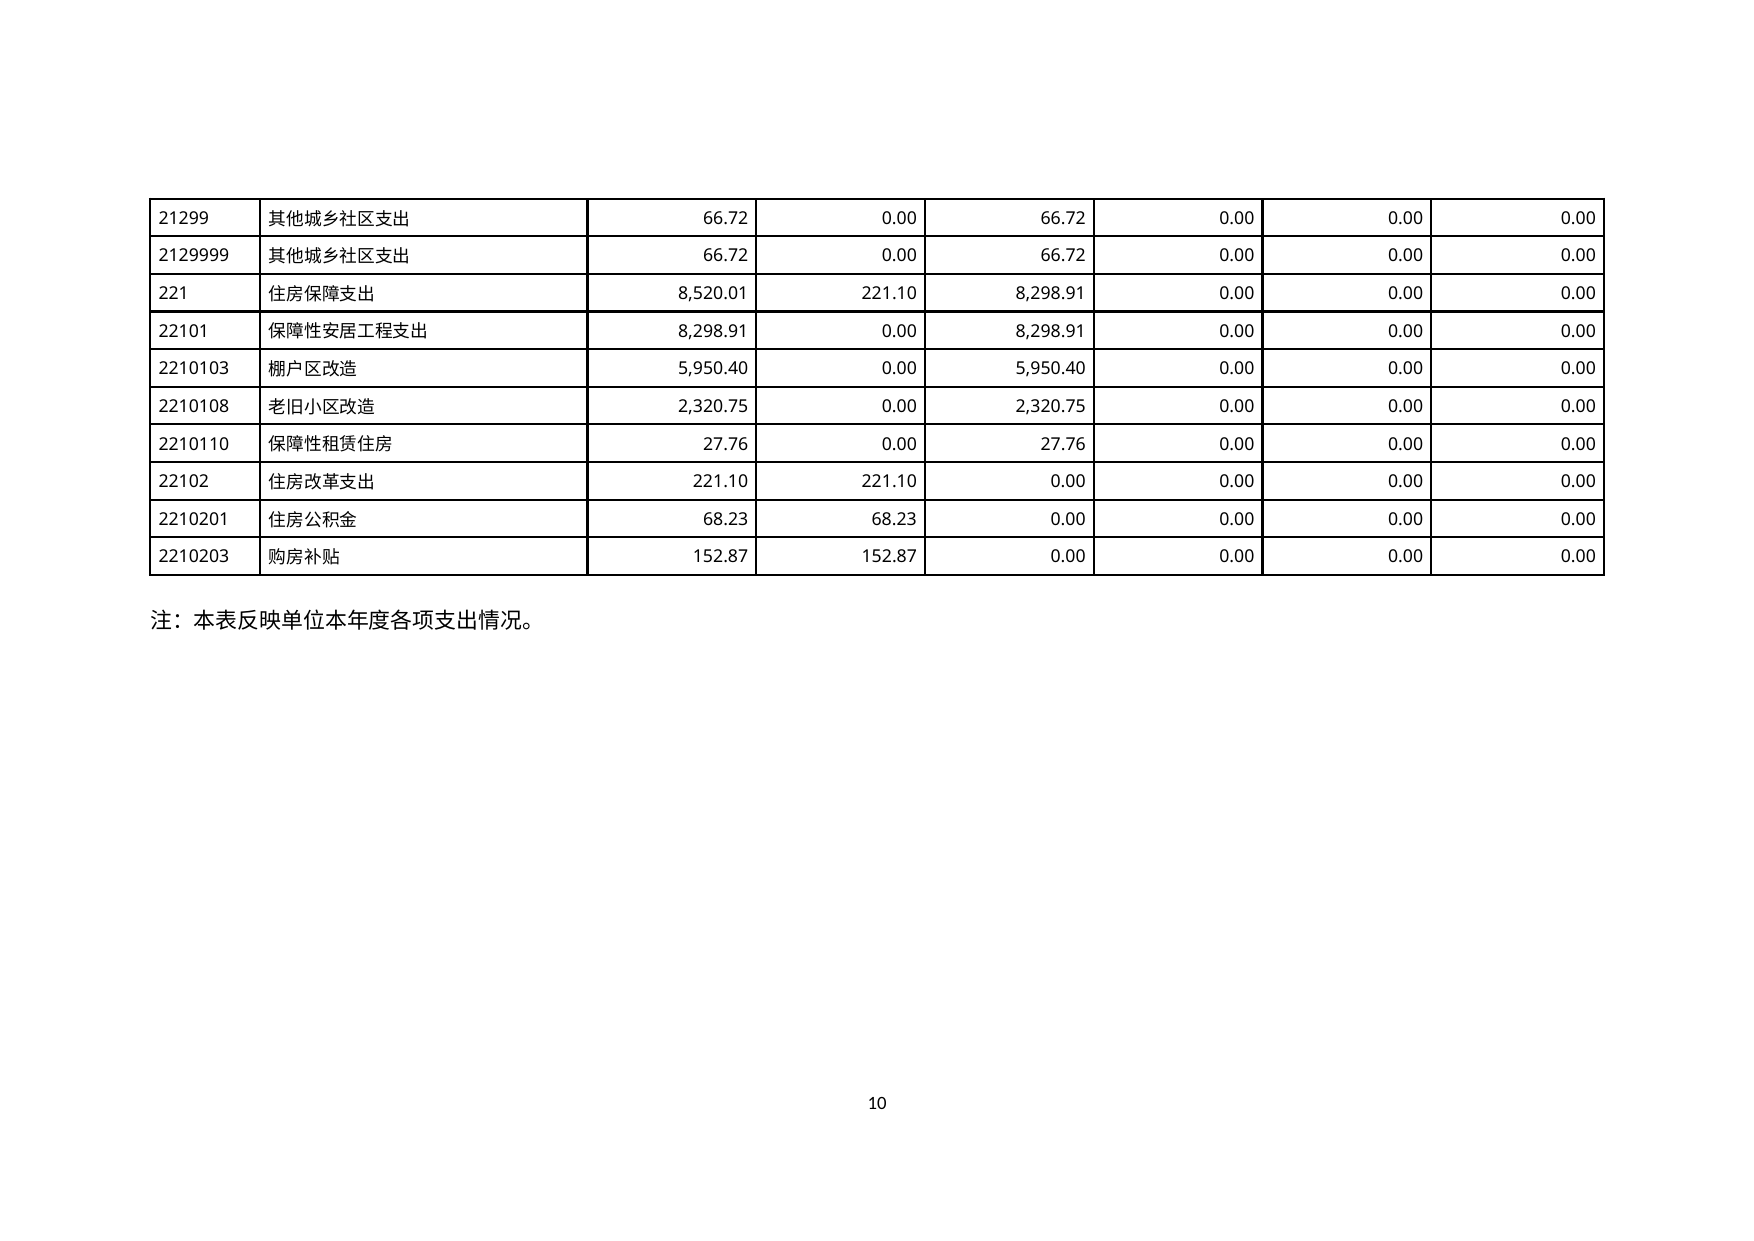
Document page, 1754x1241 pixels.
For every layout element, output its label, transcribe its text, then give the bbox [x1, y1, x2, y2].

table_cell 0.00 [1264, 538, 1430, 574]
table_cell 2,320.75 [926, 388, 1093, 423]
table_cell 221.10 [589, 463, 755, 498]
table_cell 保障性安居工程支出 [261, 313, 586, 348]
table_cell 2,320.75 [589, 388, 755, 423]
table_cell 0.00 [1264, 463, 1430, 498]
table_cell 购房补贴 [261, 538, 586, 574]
table_cell 0.00 [757, 200, 924, 235]
table_cell 221.10 [757, 275, 924, 310]
table_cell 0.00 [1432, 350, 1603, 386]
table_cell 2210201 [151, 501, 259, 536]
table_cell 0.00 [1432, 538, 1603, 574]
table_cell 0.00 [1264, 388, 1430, 423]
table_cell 0.00 [1264, 237, 1430, 273]
table_cell 0.00 [1432, 237, 1603, 273]
table_cell 152.87 [757, 538, 924, 574]
table_cell 0.00 [1095, 501, 1261, 536]
table_cell 66.72 [926, 200, 1093, 235]
table_cell 0.00 [1095, 463, 1261, 498]
table_cell 27.76 [926, 425, 1093, 461]
table_cell 0.00 [1264, 350, 1430, 386]
table_cell 0.00 [926, 463, 1093, 498]
table_cell 0.00 [757, 350, 924, 386]
table_cell 0.00 [1095, 350, 1261, 386]
table_cell 0.00 [1095, 388, 1261, 423]
table_cell 21299 [151, 200, 259, 235]
table_cell 8,520.01 [589, 275, 755, 310]
table_cell 0.00 [1432, 425, 1603, 461]
table_cell 66.72 [926, 237, 1093, 273]
table_cell 68.23 [589, 501, 755, 536]
table_cell 保障性租赁住房 [261, 425, 586, 461]
table_cell 0.00 [1432, 200, 1603, 235]
table_cell 0.00 [1095, 200, 1261, 235]
table_cell 0.00 [1095, 425, 1261, 461]
table_cell 0.00 [1432, 388, 1603, 423]
table_cell 0.00 [757, 425, 924, 461]
table_cell 0.00 [1095, 538, 1261, 574]
table_cell 2210110 [151, 425, 259, 461]
table_cell 其他城乡社区支出 [261, 200, 586, 235]
table_cell 2129999 [151, 237, 259, 273]
table_cell 住房改革支出 [261, 463, 586, 498]
table_cell 0.00 [1432, 275, 1603, 310]
table_cell 0.00 [1095, 275, 1261, 310]
table_cell 66.72 [589, 200, 755, 235]
table_cell 0.00 [1264, 425, 1430, 461]
table_cell 2210103 [151, 350, 259, 386]
table_cell 152.87 [589, 538, 755, 574]
table_cell 0.00 [1432, 501, 1603, 536]
table_cell 其他城乡社区支出 [261, 237, 586, 273]
table_cell 221.10 [757, 463, 924, 498]
table_cell 22102 [151, 463, 259, 498]
table_cell 0.00 [1095, 313, 1261, 348]
table_cell 5,950.40 [589, 350, 755, 386]
table_cell 8,298.91 [926, 275, 1093, 310]
table_cell 0.00 [1264, 501, 1430, 536]
text 注：本表反映单位本年度各项支出情况。 [150, 602, 1604, 635]
table_cell 0.00 [1264, 313, 1430, 348]
table_cell 66.72 [589, 237, 755, 273]
table_cell 221 [151, 275, 259, 310]
table_cell 0.00 [1432, 313, 1603, 348]
table_cell 27.76 [589, 425, 755, 461]
table_cell 0.00 [1264, 275, 1430, 310]
table_cell 8,298.91 [589, 313, 755, 348]
table_cell 住房保障支出 [261, 275, 586, 310]
table_cell 0.00 [1264, 200, 1430, 235]
table_cell 0.00 [1432, 463, 1603, 498]
table_cell 2210108 [151, 388, 259, 423]
table_cell 0.00 [926, 501, 1093, 536]
table_cell 68.23 [757, 501, 924, 536]
table_cell 0.00 [757, 313, 924, 348]
table_cell 0.00 [757, 388, 924, 423]
table_cell 0.00 [1095, 237, 1261, 273]
table_cell 棚户区改造 [261, 350, 586, 386]
table_cell 22101 [151, 313, 259, 348]
table_cell 5,950.40 [926, 350, 1093, 386]
table_cell 8,298.91 [926, 313, 1093, 348]
table_cell 住房公积金 [261, 501, 586, 536]
table_cell 2210203 [151, 538, 259, 574]
table_cell 0.00 [926, 538, 1093, 574]
table_cell 0.00 [757, 237, 924, 273]
table_cell 老旧小区改造 [261, 388, 586, 423]
